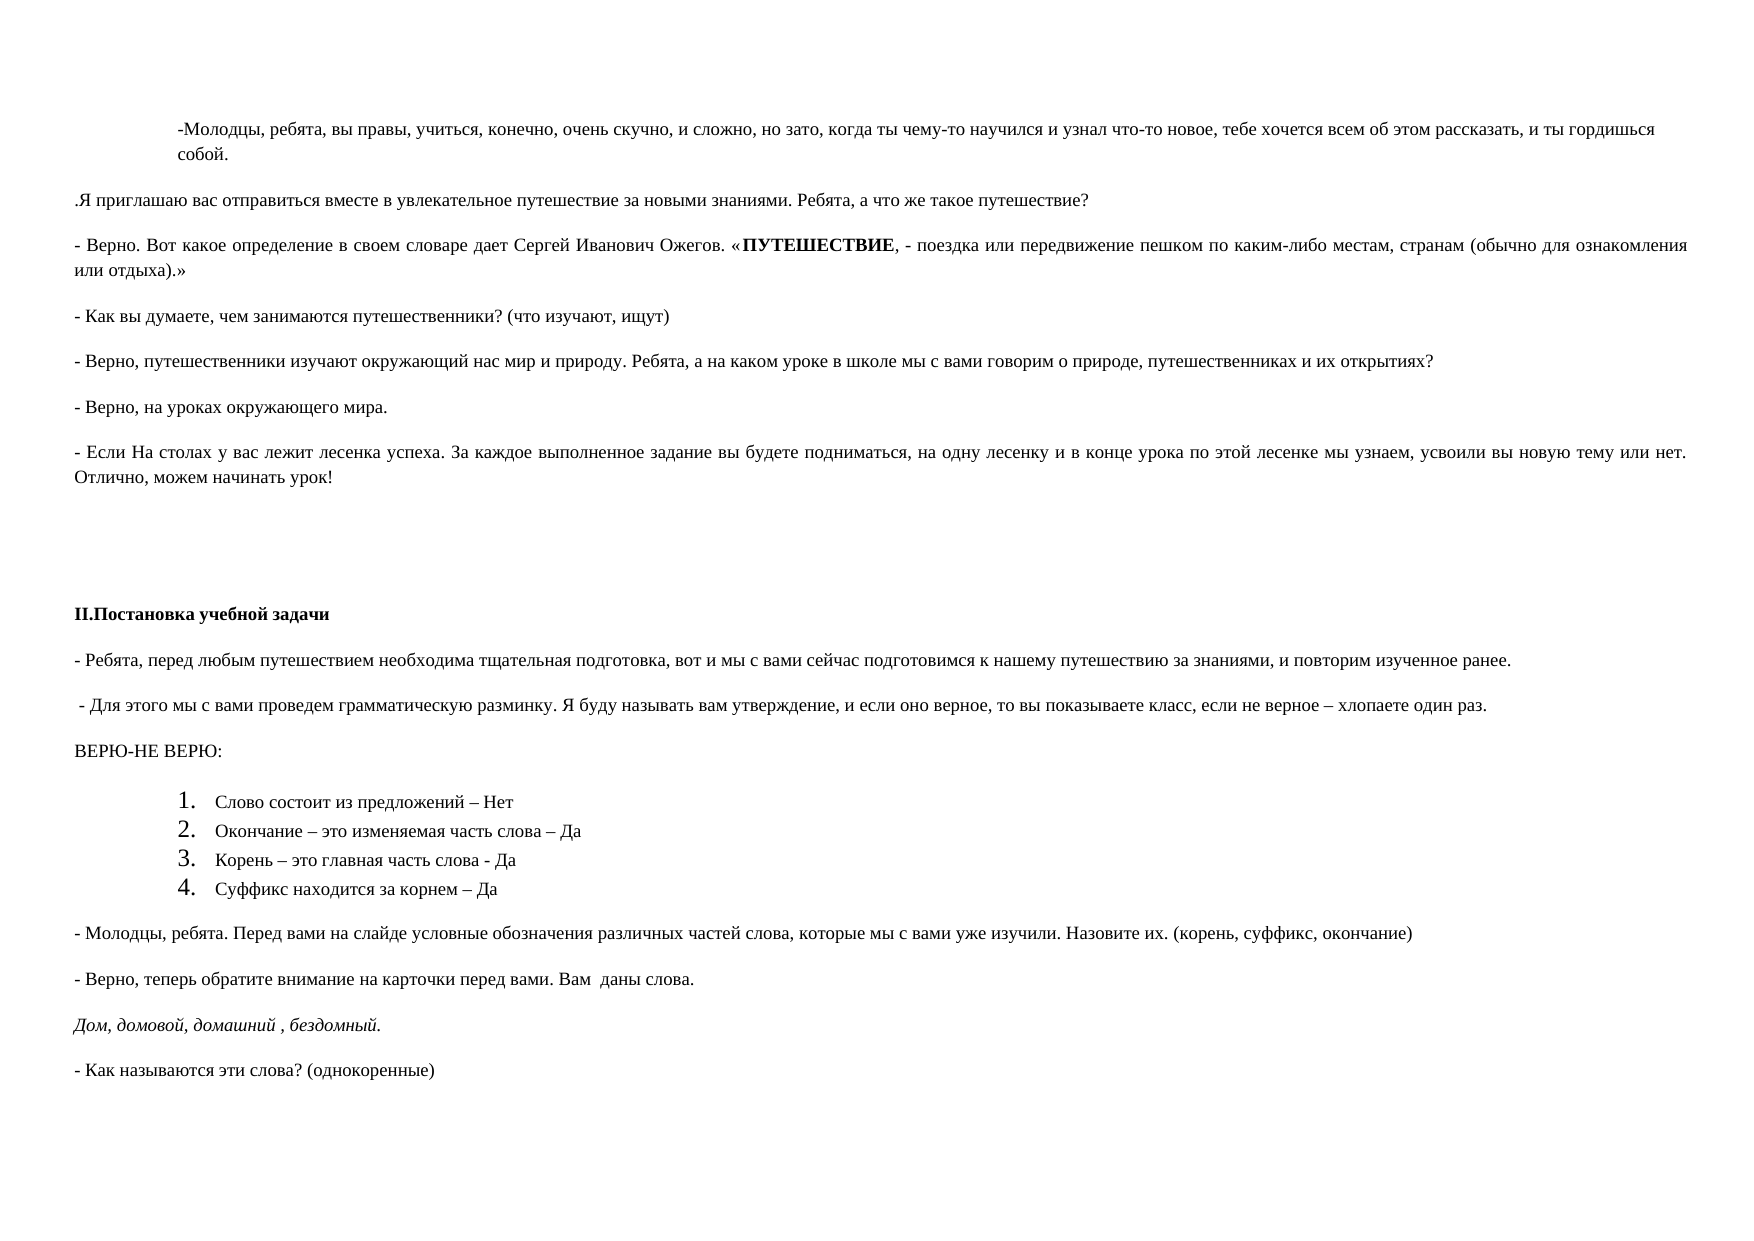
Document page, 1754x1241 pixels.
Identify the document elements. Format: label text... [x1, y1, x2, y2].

text - Если На столах у вас лежит лесенка успеха. За каждое выполненное задание вы будете подниматься, на одну лесенку и в конце урока по этой лесенке мы узнаем, усвоили вы новую тему или нет. Отлично, можем начинать урок! [74, 441, 1690, 488]
text - Верно, путешественники изучают окружающий нас мир и природу. Ребята, а на каком уроке в школе мы с вами говорим о природе, путешественниках и их открытиях? [74, 350, 1690, 372]
list Суффикс находится за корнем – Да [177, 872, 1665, 901]
text -Молодцы, ребята, вы правы, учиться, конечно, очень скучно, и сложно, но зато, когда ты чему-то научился и узнал что-то новое, тебе хочется всем об этом рассказать, и ты гордишься собой. [177, 118, 1665, 164]
text Дом, домовой, домашний , бездомный. [74, 1013, 1690, 1035]
text .Я приглашаю вас отправиться вместе в увлекательное путешествие за новыми знаниями. Ребята, а что же такое путешествие? [74, 188, 1690, 210]
text - Молодцы, ребята. Перед вами на слайде условные обозначения различных частей слова, которые мы с вами уже изучили. Назовите их. (корень, суффикс, окончание) [74, 922, 1690, 944]
text - Верно, на уроках окружающего мира. [74, 396, 1690, 417]
text - Верно, теперь обратите внимание на карточки перед вами. Вам даны слова. [74, 968, 1690, 989]
text - Ребята, перед любым путешествием необходима тщательная подготовка, вот и мы с вами сейчас подготовимся к нашему путешествию за знаниями, и повторим изученное ранее. [74, 649, 1690, 670]
text ВЕРЮ-НЕ ВЕРЮ: [74, 740, 1690, 762]
text II.Постановка учебной задачи [74, 603, 1690, 625]
list Корень – это главная часть слова - Да [177, 843, 1665, 872]
text - Как называются эти слова? (однокоренные) [74, 1059, 1690, 1081]
text - Как вы думаете, чем занимаются путешественники? (что изучают, ищут) [74, 304, 1690, 326]
text - Для этого мы с вами проведем грамматическую разминку. Я буду называть вам утверждение, и если оно верное, то вы показываете класс, если не верное – хлопаете один раз. [74, 694, 1690, 716]
list Слово состоит из предложений – Нет [177, 786, 1665, 814]
list Окончание – это изменяемая часть слова – Да [177, 814, 1665, 843]
text - Верно. Вот какое определение в своем словаре дает Сергей Иванович Ожегов. «ПУТЕШЕСТВИЕ, - поездка или передвижение пешком по каким-либо местам, странам (обычно для ознакомления или отдыха).» [74, 234, 1690, 281]
